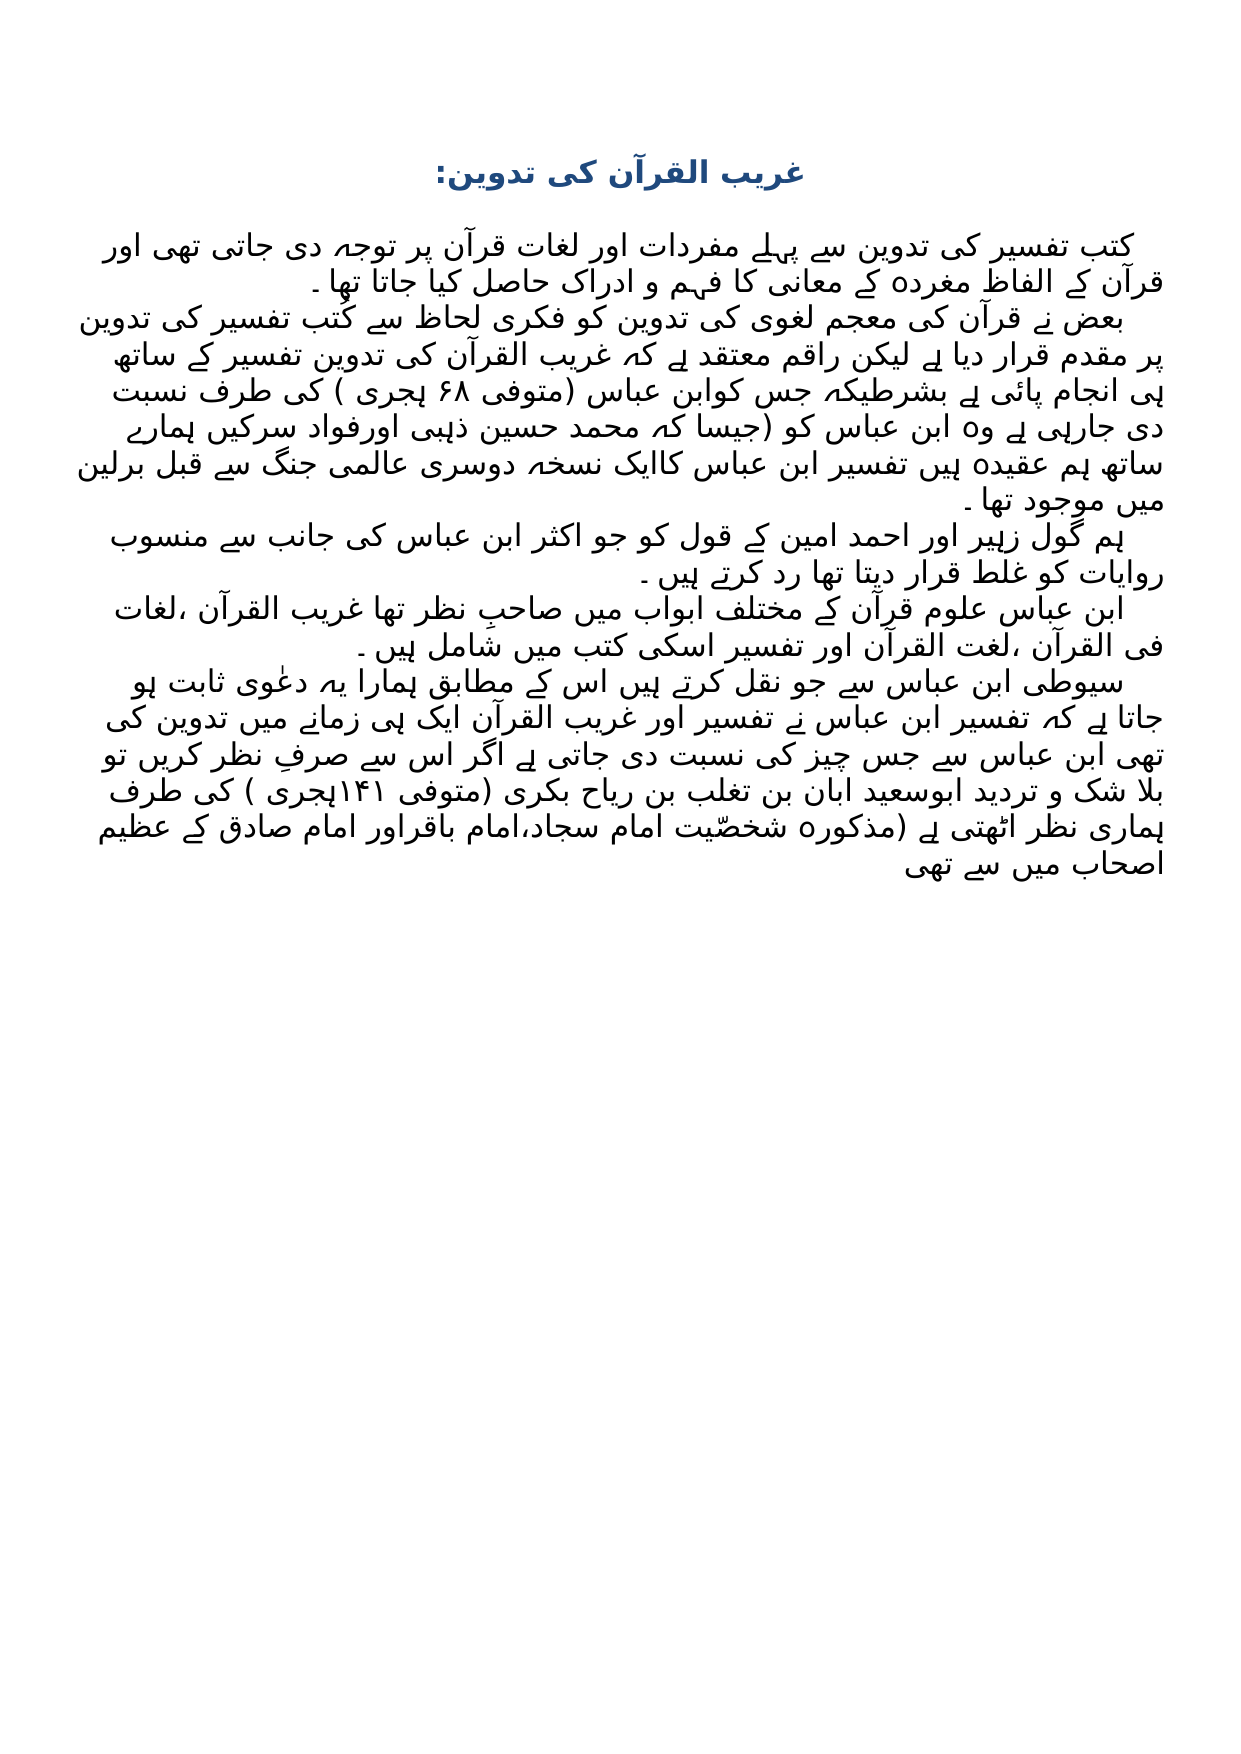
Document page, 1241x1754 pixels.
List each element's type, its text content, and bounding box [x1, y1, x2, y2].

text سیوطی ابن عباس سے جو نقل کرتے ہیں اس کے مطابق ہمارا یہ دعٰوی ثابت ہو جاتا ہے کہ تفسیر ابن عباس نے تفسیر اور غریب القرآن ایک ہی زمانے میں تدوین کی تھی ابن عباس سے جس چیز کی نسبت دی جاتی ہے اگر اس سے صرفِ نظر کریں تو بلا شک و تردید ابوسعید ابان بن تغلب بن ریاح بکری (متوفی ۱۴۱ہجری ) کی طرف ہماری نظر اٹھتی ہے (مذکورہ شخصّیت امام سجاد،امام باقراور امام صادق کے عظیم اصحاب میں سے تھی [75, 663, 1165, 881]
text ابن عباس علوم قرآن کے مختلف ابواب میں صاحبِ نظر تھا غریب القرآن ،لغات فی القرآن ،لغت القرآن اور تفسیر اسکی کتب میں شامل ہیں ۔ [75, 591, 1165, 663]
text بعض نے قرآن کی معجم لغوی کی تدوین کو فکری لحاظ سے کُتب تفسیر کی تدوین پر مقدم قرار دیا ہے لیکن راقم معتقد ہے کہ غریب القرآن کی تدوین تفسیر کے ساتھ ہی انجام پائی ہے بشرطیکہ جس کوابن عباس (متوفی ۶۸ ہجری ) کی طرف نسبت دی جارہی ہے وہ ابن عباس کو (جیسا کہ محمد حسین ذہبی اورفواد سرکیں ہمارے ساتھ ہم عقیدہ ہیں تفسیر ابن عباس کاایک نسخہ دوسری عالمی جنگ سے قبل برلین میں موجود تھا ۔ [75, 300, 1165, 518]
text کتب تفسیر کی تدوین سے پہلے مفردات اور لغات قرآن پر توجہ دی جاتی تھی اور قرآن کے الفاظ مغردہ کے معانی کا فہم و ادراک حاصل کیا جاتا تھا ۔ [75, 227, 1165, 300]
text ہم گول زہیر اور احمد امین کے قول کو جو اکثر ابن عباس کی جانب سے منسوب روایات کو غلط قرار دیتا تھا رد کرتے ہیں ۔ [75, 518, 1165, 591]
subtitle غریب القرآن کی تدوین: [75, 155, 1165, 191]
